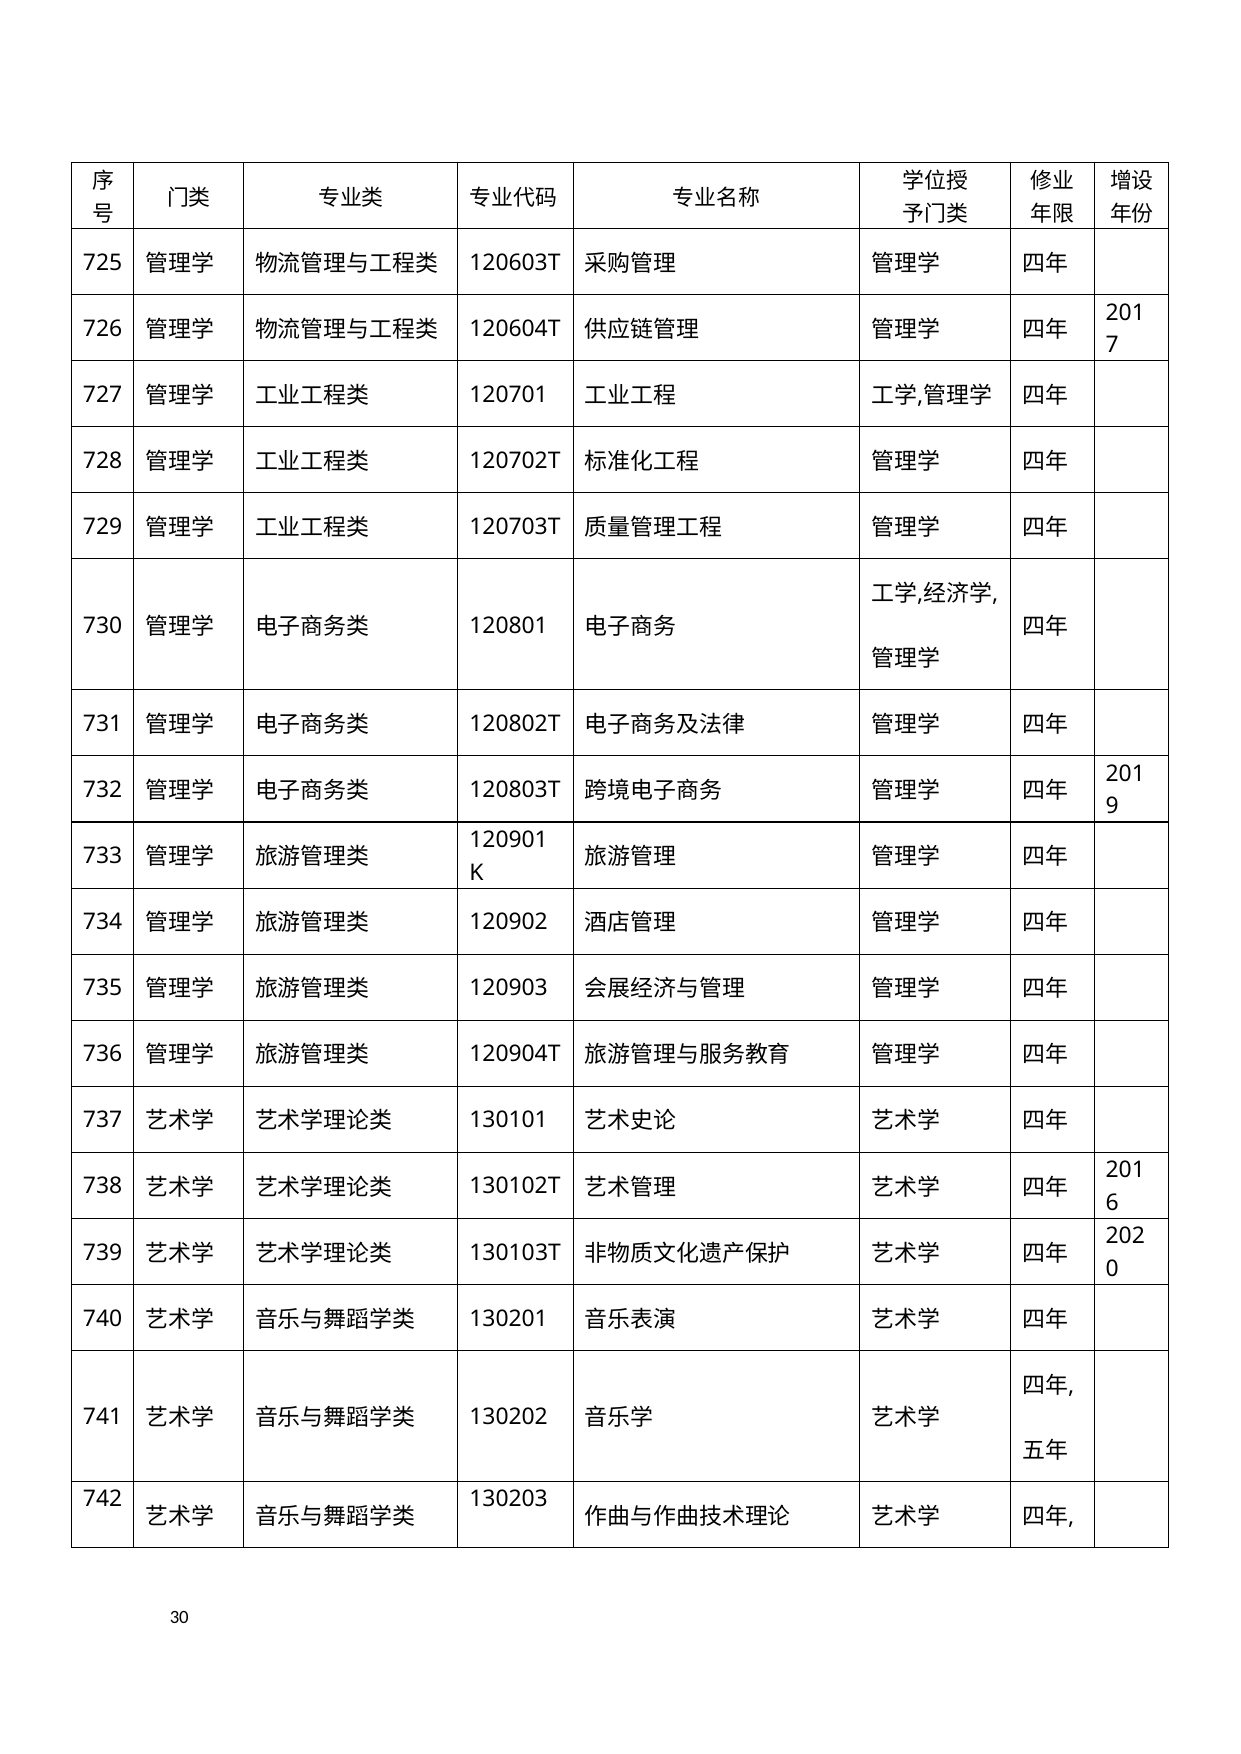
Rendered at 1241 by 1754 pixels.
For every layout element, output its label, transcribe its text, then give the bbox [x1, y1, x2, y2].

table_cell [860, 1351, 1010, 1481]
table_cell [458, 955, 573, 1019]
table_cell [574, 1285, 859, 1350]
table_header 学位授 予门类 [860, 163, 1010, 228]
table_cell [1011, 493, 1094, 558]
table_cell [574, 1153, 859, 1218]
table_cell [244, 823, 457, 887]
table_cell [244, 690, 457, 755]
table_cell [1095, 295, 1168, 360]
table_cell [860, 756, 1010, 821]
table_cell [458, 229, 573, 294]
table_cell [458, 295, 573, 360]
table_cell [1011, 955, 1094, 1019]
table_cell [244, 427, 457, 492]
table_header 专业名称 [574, 163, 859, 228]
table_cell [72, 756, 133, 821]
table_header 增设年份 [1095, 163, 1168, 228]
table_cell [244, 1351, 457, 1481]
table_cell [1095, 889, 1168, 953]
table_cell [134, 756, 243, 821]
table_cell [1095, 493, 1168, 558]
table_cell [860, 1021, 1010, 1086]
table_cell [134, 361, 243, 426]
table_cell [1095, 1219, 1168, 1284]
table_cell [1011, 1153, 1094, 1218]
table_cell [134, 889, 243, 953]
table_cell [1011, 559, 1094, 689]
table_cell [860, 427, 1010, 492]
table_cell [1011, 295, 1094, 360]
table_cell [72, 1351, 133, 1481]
table_header 门类 [134, 163, 243, 228]
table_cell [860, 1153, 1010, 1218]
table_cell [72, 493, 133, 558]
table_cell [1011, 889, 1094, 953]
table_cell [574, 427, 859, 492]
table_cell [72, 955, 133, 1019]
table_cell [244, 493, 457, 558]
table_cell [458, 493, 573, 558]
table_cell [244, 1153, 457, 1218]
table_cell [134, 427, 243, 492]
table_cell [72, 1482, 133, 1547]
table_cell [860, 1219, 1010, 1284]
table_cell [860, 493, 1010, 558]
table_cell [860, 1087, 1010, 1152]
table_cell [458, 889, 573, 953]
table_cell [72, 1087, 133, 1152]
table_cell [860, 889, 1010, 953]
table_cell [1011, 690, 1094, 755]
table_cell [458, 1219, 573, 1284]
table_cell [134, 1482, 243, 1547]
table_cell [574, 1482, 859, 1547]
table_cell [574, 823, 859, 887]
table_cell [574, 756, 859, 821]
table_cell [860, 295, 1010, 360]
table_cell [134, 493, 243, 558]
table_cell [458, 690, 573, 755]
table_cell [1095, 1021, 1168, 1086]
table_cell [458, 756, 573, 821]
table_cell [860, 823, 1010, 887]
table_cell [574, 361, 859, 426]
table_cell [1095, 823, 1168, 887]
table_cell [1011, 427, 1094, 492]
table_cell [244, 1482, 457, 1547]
table_header 专业类 [244, 163, 457, 228]
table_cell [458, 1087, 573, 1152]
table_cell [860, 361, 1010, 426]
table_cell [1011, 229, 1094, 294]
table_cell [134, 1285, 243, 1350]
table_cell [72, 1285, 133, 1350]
table_header 修业年限 [1011, 163, 1094, 228]
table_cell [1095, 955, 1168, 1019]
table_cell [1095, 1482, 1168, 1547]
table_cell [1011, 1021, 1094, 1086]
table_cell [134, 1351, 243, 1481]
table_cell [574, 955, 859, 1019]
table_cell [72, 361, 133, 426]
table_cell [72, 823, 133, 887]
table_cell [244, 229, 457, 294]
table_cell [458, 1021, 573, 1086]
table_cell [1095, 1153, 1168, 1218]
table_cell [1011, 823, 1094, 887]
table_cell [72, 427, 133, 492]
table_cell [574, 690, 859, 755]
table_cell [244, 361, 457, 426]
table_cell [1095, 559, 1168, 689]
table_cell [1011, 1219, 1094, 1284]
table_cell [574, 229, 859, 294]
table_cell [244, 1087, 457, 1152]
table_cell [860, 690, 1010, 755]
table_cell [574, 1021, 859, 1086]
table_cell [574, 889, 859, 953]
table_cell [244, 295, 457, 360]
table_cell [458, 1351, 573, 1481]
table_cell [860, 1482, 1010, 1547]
table_header 专业代码 [458, 163, 573, 228]
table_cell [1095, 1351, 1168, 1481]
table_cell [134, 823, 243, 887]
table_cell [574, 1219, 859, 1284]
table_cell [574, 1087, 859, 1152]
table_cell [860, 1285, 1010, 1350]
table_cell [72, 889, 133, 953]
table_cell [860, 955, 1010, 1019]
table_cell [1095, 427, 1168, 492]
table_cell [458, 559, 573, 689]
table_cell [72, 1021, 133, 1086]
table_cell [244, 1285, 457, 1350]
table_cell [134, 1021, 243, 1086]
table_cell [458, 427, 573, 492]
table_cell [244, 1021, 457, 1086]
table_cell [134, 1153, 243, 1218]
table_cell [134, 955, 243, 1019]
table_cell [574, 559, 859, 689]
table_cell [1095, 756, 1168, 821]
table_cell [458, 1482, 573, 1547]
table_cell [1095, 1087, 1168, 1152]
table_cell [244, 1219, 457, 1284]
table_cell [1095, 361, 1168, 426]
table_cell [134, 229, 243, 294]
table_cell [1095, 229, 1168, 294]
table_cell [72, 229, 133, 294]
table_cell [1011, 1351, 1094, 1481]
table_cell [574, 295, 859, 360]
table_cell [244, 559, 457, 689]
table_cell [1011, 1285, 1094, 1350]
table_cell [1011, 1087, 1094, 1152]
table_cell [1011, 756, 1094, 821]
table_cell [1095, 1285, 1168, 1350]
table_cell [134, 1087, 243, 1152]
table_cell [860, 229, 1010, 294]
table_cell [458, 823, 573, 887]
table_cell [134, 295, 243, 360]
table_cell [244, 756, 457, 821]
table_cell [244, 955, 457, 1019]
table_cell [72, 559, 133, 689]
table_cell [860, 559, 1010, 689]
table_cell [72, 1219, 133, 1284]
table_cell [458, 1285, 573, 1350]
table_header 序号 [72, 163, 133, 228]
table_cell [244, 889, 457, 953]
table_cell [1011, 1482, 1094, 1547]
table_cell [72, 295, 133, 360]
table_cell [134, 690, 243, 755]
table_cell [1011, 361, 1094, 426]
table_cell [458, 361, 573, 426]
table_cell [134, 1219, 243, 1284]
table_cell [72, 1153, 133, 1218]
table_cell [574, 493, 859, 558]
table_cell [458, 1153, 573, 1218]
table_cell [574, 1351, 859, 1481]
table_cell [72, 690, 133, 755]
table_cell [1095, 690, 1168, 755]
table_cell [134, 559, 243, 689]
